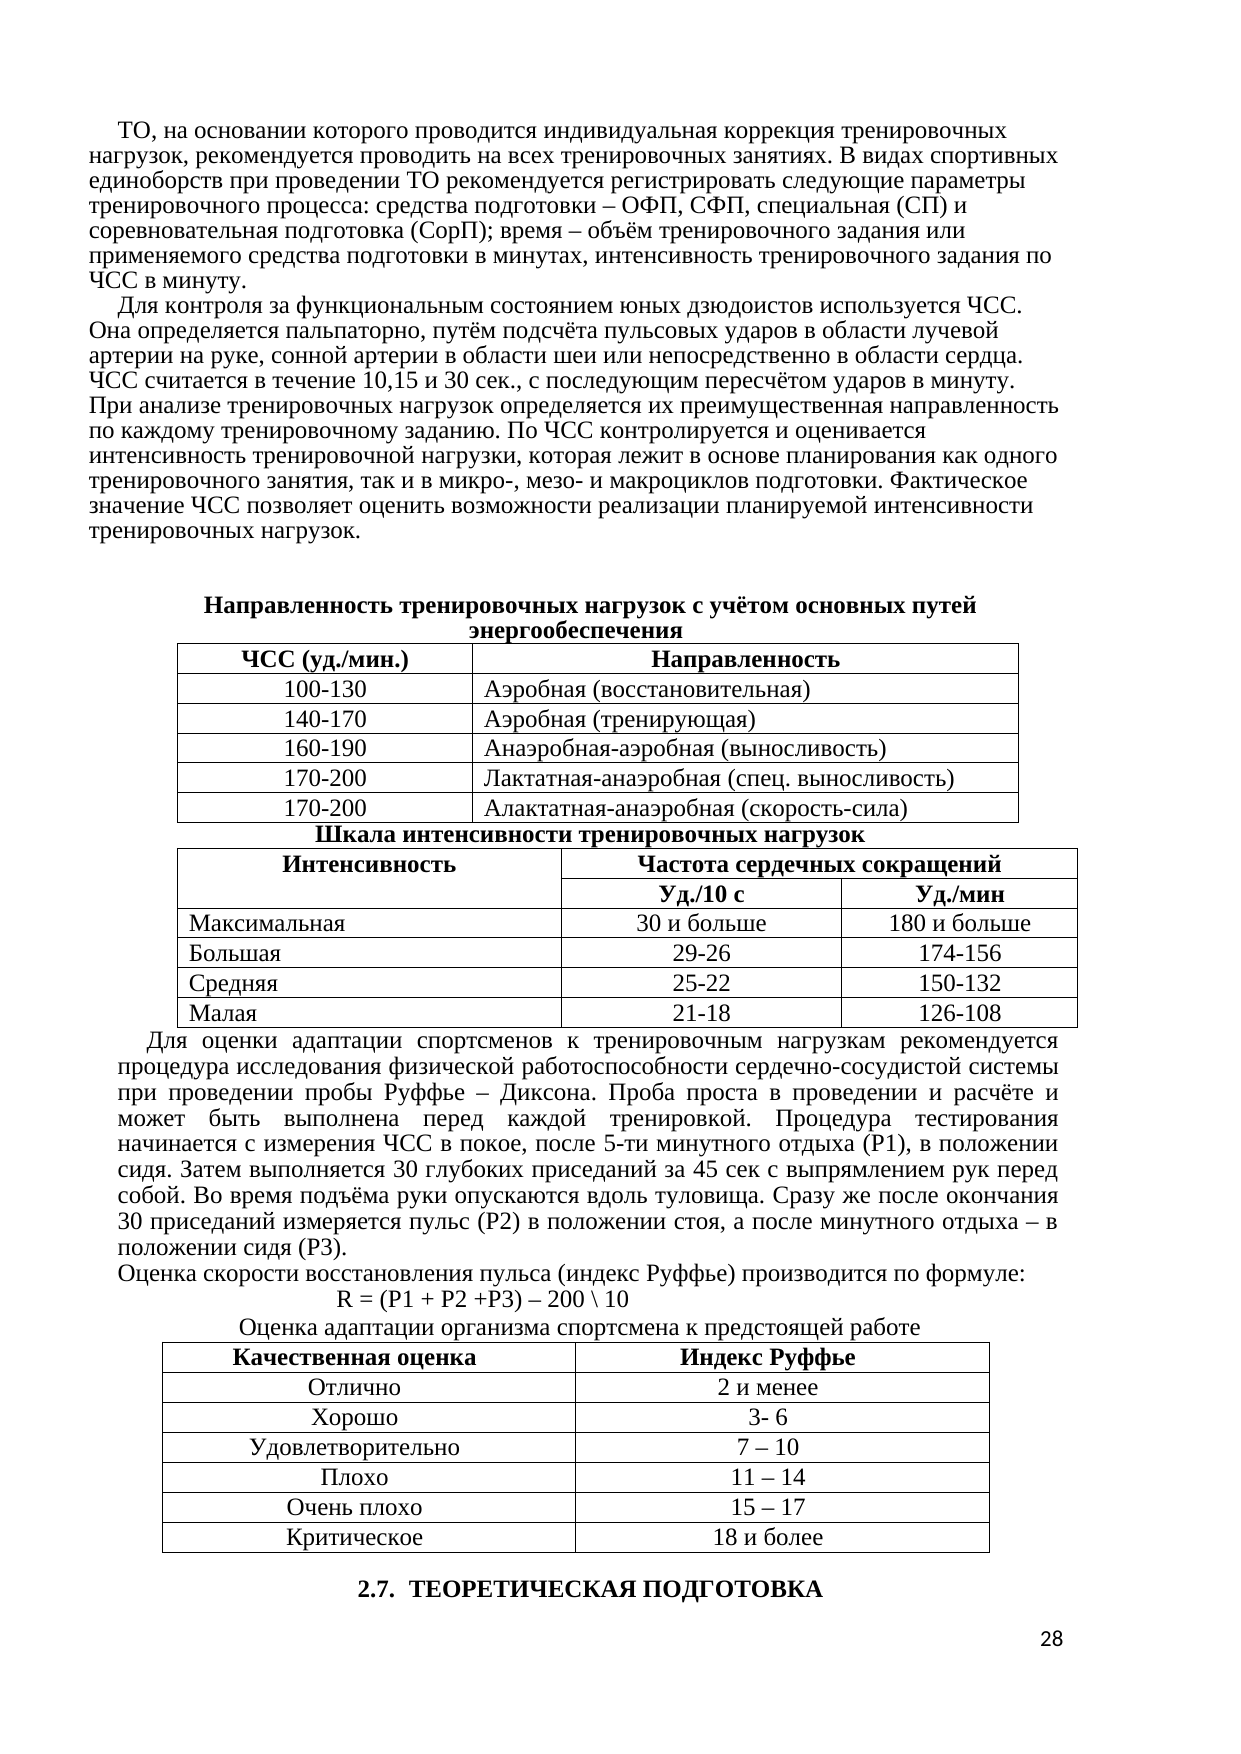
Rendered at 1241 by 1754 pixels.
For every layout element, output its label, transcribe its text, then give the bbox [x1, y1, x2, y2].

table_cell 170-200 [178, 763, 472, 792]
table_header Индекс Руффье [576, 1343, 989, 1372]
table_cell Отлично [163, 1373, 575, 1402]
text Оценка адаптации организма спортсмена к предстоящей работе [88, 1313, 1034, 1342]
table_cell Большая [178, 938, 561, 967]
text ТО, на основании которого проводится индивидуальная коррекция тренировочных нагрузок, рекомендуется проводить на всех тренировочных занятиях. В видах спортивных единоборств при проведении ТО рекомендуется регистрировать следующие параметры тренировочного процесса: средства подготовки – ОФП, СФП, специальная (СП) и соревновательная подготовка (СорП); время – объём тренировочного задания или применяемого средства подготовки в минутах, интенсивность тренировочного задания по ЧСС в минуту. [88, 118, 1063, 293]
table_header Интенсивность [178, 849, 561, 907]
table_header Направленность [473, 644, 1018, 673]
table_cell 174-156 [842, 938, 1077, 967]
table_cell 30 и больше [562, 909, 841, 937]
table_cell Анаэробная-аэробная (выносливость) [473, 734, 1018, 762]
table_cell Аэробная (тренирующая) [473, 704, 1018, 732]
table_cell Средняя [178, 968, 561, 997]
text Шкала интенсивности тренировочных нагрузок [88, 823, 1063, 848]
table_cell 7 – 10 [576, 1433, 989, 1462]
table_cell 29-26 [562, 938, 841, 967]
table_header Частота сердечных сокращений [562, 849, 1077, 878]
table_cell 150-132 [842, 968, 1077, 997]
table_cell Максимальная [178, 909, 561, 937]
table_cell Алактатная-анаэробная (скорость-сила) [473, 793, 1018, 822]
table_cell 140-170 [178, 704, 472, 732]
text Для контроля за функциональным состоянием юных дзюдоистов используется ЧСС. Она определяется пальпаторно, путём подсчёта пульсовых ударов в области лучевой артерии на руке, сонной артерии в области шеи или непосредственно в области сердца. ЧСС считается в течение 10,15 и 30 сек., с последующим пересчётом ударов в минуту. При анализе тренировочных нагрузок определяется их преимущественная направленность по каждому тренировочному заданию. По ЧСС контролируется и оценивается интенсивность тренировочной нагрузки, которая лежит в основе планирования как одного тренировочного занятия, так и в микро-, мезо- и макроциклов подготовки. Фактическое значение ЧСС позволяет оценить возможности реализации планируемой интенсивности тренировочных нагрузок. [88, 293, 1063, 543]
text Оценка скорости восстановления пульса (индекс Руффье) производится по формуле: [117, 1261, 1059, 1287]
table_cell Уд./мин [842, 879, 1077, 907]
list ТЕОРЕТИЧЕСКАЯ ПОДГОТОВКА [117, 1578, 1063, 1603]
table_cell 25-22 [562, 968, 841, 997]
table_cell Уд./10 с [562, 879, 841, 907]
table_header Качественная оценка [163, 1343, 575, 1372]
text Для оценки адаптации спортсменов к тренировочным нагрузкам рекомендуется процедура исследования физической работоспособности сердечно-сосудистой системы при проведении пробы Руффье – Диксона. Проба проста в проведении и расчёте и может быть выполнена перед каждой тренировкой. Процедура тестирования начинается с измерения ЧСС в покое, после 5-ти минутного отдыха (Р1), в положении сидя. Затем выполняется 30 глубоких приседаний за 45 сек с выпрямлением рук перед собой. Во время подъёма руки опускаются вдоль туловища. Сразу же после окончания 30 приседаний измеряется пульс (Р2) в положении стоя, а после минутного отдыха – в положении сидя (Р3). [117, 1028, 1059, 1261]
table_cell Аэробная (восстановительная) [473, 674, 1018, 703]
table_cell Удовлетворительно [163, 1433, 575, 1462]
table_cell 21-18 [562, 998, 841, 1027]
text R = (Р1 + Р2 +Р3) – 200 \ 10 [117, 1287, 1059, 1313]
table_header ЧСС (уд./мин.) [178, 644, 472, 673]
table_cell Хорошо [163, 1403, 575, 1432]
text Направленность тренировочных нагрузок с учётом основных путей энергообеспечения [88, 593, 1063, 643]
table_cell 160-190 [178, 734, 472, 762]
table_cell 2 и менее [576, 1373, 989, 1402]
table_cell 11 – 14 [576, 1463, 989, 1492]
table_cell 170-200 [178, 793, 472, 822]
table_cell 15 – 17 [576, 1493, 989, 1522]
table_cell 3- 6 [576, 1403, 989, 1432]
table_cell Критическое [163, 1523, 575, 1552]
table_cell Плохо [163, 1463, 575, 1492]
table_cell 100-130 [178, 674, 472, 703]
table_cell 180 и больше [842, 909, 1077, 937]
table_cell 126-108 [842, 998, 1077, 1027]
table_cell 18 и более [576, 1523, 989, 1552]
table_cell Малая [178, 998, 561, 1027]
table_cell Лактатная-анаэробная (спец. выносливость) [473, 763, 1018, 792]
table_cell Очень плохо [163, 1493, 575, 1522]
